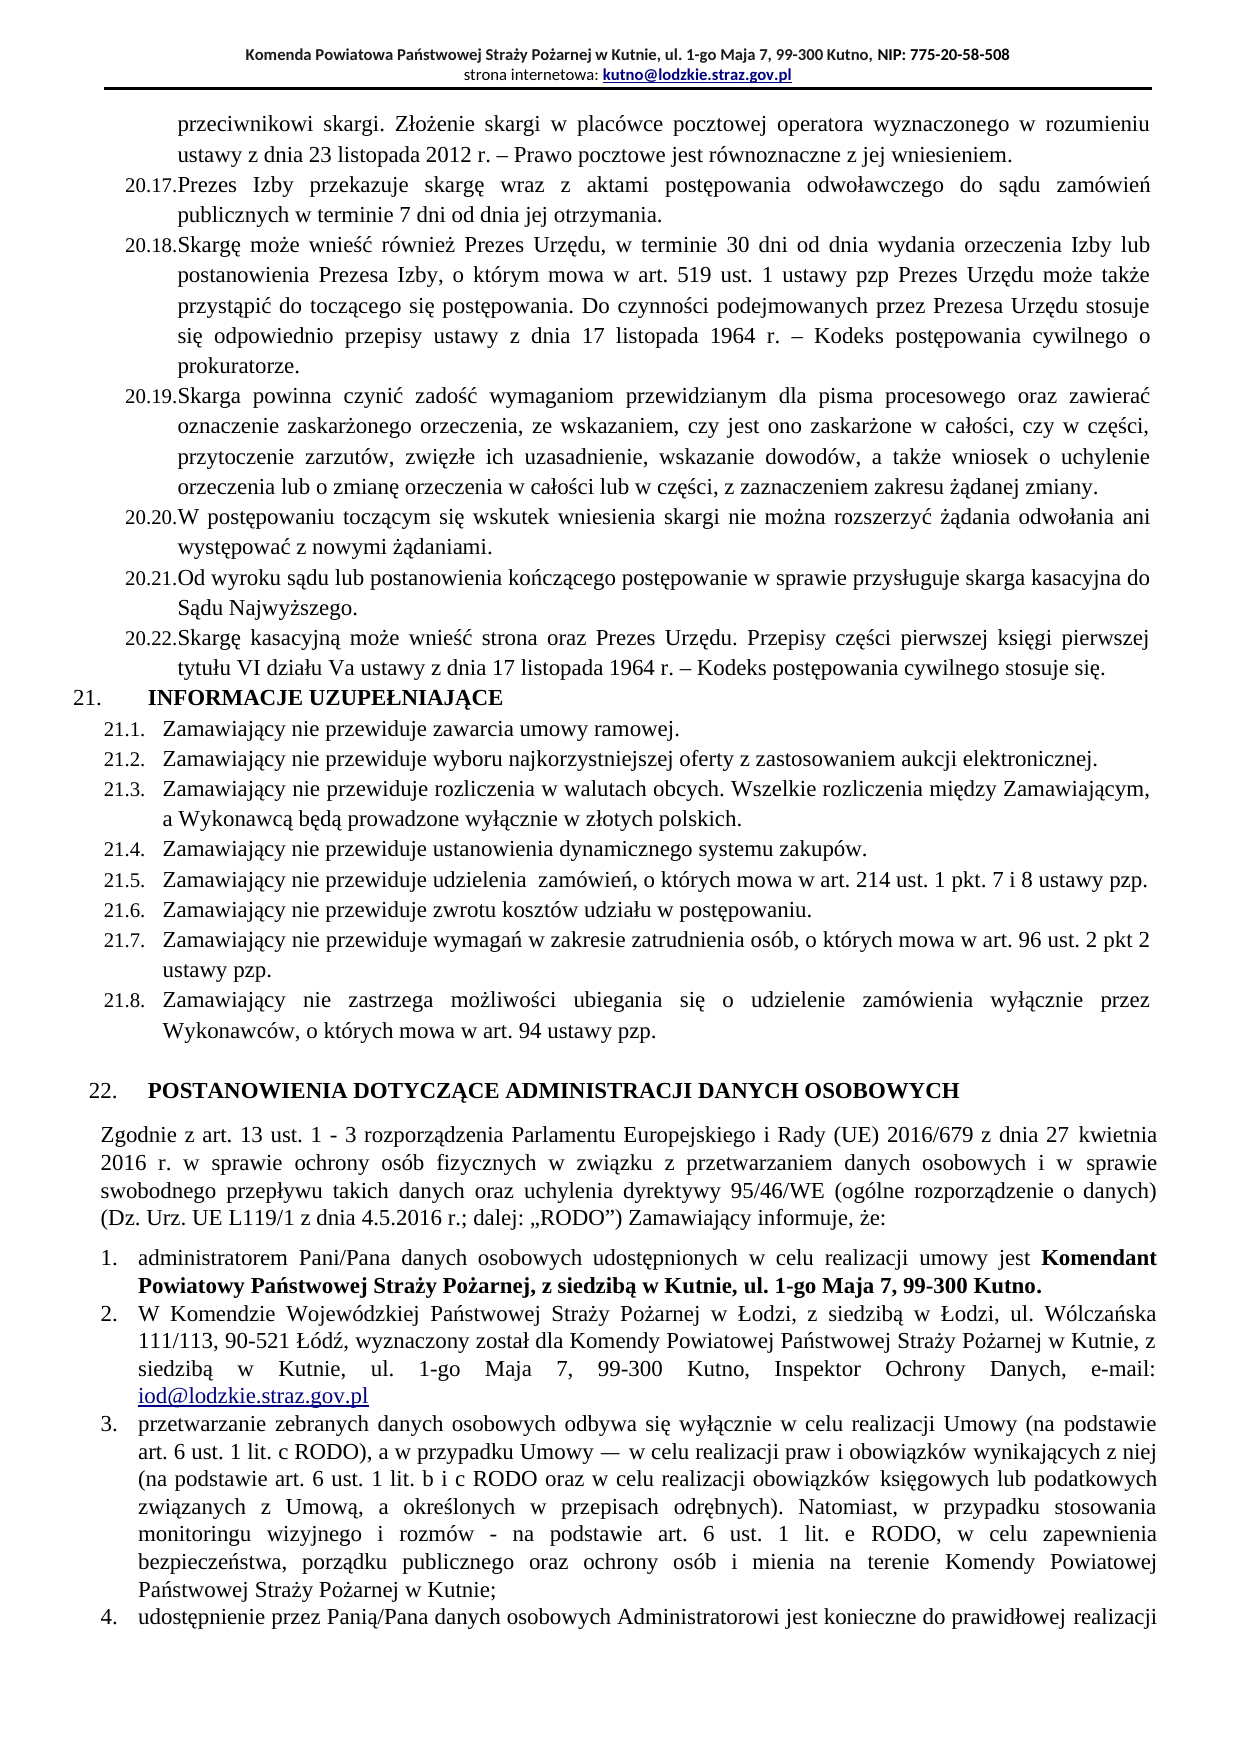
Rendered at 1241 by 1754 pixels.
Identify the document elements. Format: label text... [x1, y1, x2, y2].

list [125, 111, 1152, 167]
list Od wyroku sądu lub postanowienia kończącego postępowanie w sprawie przysługuje skarga kasacyjna do Sądu Najwyższego. [125, 564, 1152, 620]
list Zamawiający nie zastrzega możliwości ubiegania się o udzielenie zamówienia wyłącznie przez Wykonawców, o których mowa w art. 94 ustawy pzp. [103, 987, 1152, 1043]
list Zamawiający nie przewiduje zwrotu kosztów udziału w postępowaniu. [103, 896, 1152, 922]
list Zamawiający nie przewiduje ustanowienia dynamicznego systemu zakupów. [103, 836, 1152, 862]
list Zamawiający nie przewiduje wyboru najkorzystniejszej oferty z zastosowaniem aukcji elektronicznej. [103, 745, 1152, 771]
list Zamawiający nie przewiduje udzielenia zamówień, o których mowa w art. 214 ust. 1 pkt. 7 i 8 ustawy pzp. [103, 866, 1152, 892]
list POSTANOWIENIA DOTYCZĄCE ADMINISTRACJI DANYCH OSOBOWYCH [89, 1077, 1138, 1103]
list Skargę kasacyjną może wnieść strona oraz Prezes Urzędu. Przepisy części pierwszej księgi pierwszej tytułu VI działu Va ustawy z dnia 17 listopada 1964 r. – Kodeks postępowania cywilnego stosuje się. [125, 624, 1152, 681]
list Zamawiający nie przewiduje wymagań w zakresie zatrudnienia osób, o których mowa w art. 96 ust. 2 pkt 2 ustawy pzp. [103, 926, 1152, 983]
list Skarga powinna czynić zadość wymaganiom przewidzianym dla pisma procesowego oraz zawierać oznaczenie zaskarżonego orzeczenia, ze wskazaniem, czy jest ono zaskarżone w całości, czy w części, przytoczenie zarzutów, zwięzłe ich uzasadnienie, wskazanie dowodów, a także wniosek o uchylenie orzeczenia lub o zmianę orzeczenia w całości lub w części, z zaznaczeniem zakresu żądanej zmiany. [125, 382, 1152, 499]
list administratorem Pani/Pana danych osobowych udostępnionych w celu realizacji umowy jest Komendant Powiatowy Państwowej Straży Pożarnej, z siedzibą w Kutnie, ul. 1-go Maja 7, 99-300 Kutno. [100, 1244, 1157, 1298]
list Zamawiający nie przewiduje zawarcia umowy ramowej. [103, 715, 1152, 741]
list W postępowaniu toczącym się wskutek wniesienia skargi nie można rozszerzyć żądania odwołania ani występować z nowymi żądaniami. [125, 503, 1152, 560]
list W Komendzie Wojewódzkiej Państwowej Straży Pożarnej w Łodzi, z siedzibą w Łodzi, ul. Wólczańska 111/113, 90-521 Łódź, wyznaczony został dla Komendy Powiatowej Państwowej Straży Pożarnej w Kutnie, z siedzibą w Kutnie, ul. 1-go Maja 7, 99-300 Kutno, Inspektor Ochrony Danych, e-mail: iod@lodzkie.straz.gov.pl [100, 1300, 1157, 1409]
text Zgodnie z art. 13 ust. 1 - 3 rozporządzenia Parlamentu Europejskiego i Rady (UE) 2016/679 z dnia 27 kwietnia 2016 r. w sprawie ochrony osób fizycznych w związku z przetwarzaniem danych osobowych i w sprawie swobodnego przepływu takich danych oraz uchylenia dyrektywy 95/46/WE (ogólne rozporządzenie o danych) (Dz. Urz. UE L119/1 z dnia 4.5.2016 r.; dalej: „RODO”) Zamawiający informuje, że: [100, 1122, 1157, 1231]
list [100, 1603, 1157, 1630]
list INFORMACJE UZUPEŁNIAJĄCE [73, 684, 1152, 711]
list Zamawiający nie przewiduje rozliczenia w walutach obcych. Wszelkie rozliczenia między Zamawiającym, a Wykonawcą będą prowadzone wyłącznie w złotych polskich. [103, 775, 1152, 832]
list Prezes Izby przekazuje skargę wraz z aktami postępowania odwoławczego do sądu zamówień publicznych w terminie 7 dni od dnia jej otrzymania. [125, 171, 1152, 227]
list Skargę może wnieść również Prezes Urzędu, w terminie 30 dni od dnia wydania orzeczenia Izby lub postanowienia Prezesa Izby, o którym mowa w art. 519 ust. 1 ustawy pzp Prezes Urzędu może także przystąpić do toczącego się postępowania. Do czynności podejmowanych przez Prezesa Urzędu stosuje się odpowiednio przepisy ustawy z dnia 17 listopada 1964 r. – Kodeks postępowania cywilnego o prokuratorze. [125, 231, 1152, 378]
list przetwarzanie zebranych danych osobowych odbywa się wyłącznie w celu realizacji Umowy (na podstawie art. 6 ust. 1 lit. c RODO), a w przypadku Umowy – w celu realizacji praw i obowiązków wynikających z niej (na podstawie art. 6 ust. 1 lit. b i c RODO oraz w celu realizacji obowiązków księgowych lub podatkowych związanych z Umową, a określonych w przepisach odrębnych). Natomiast, w przypadku stosowania monitoringu wizyjnego i rozmów - na podstawie art. 6 ust. 1 lit. e RODO, w celu zapewnienia bezpieczeństwa, porządku publicznego oraz ochrony osób i mienia na terenie Komendy Powiatowej Państwowej Straży Pożarnej w Kutnie; [100, 1410, 1157, 1602]
